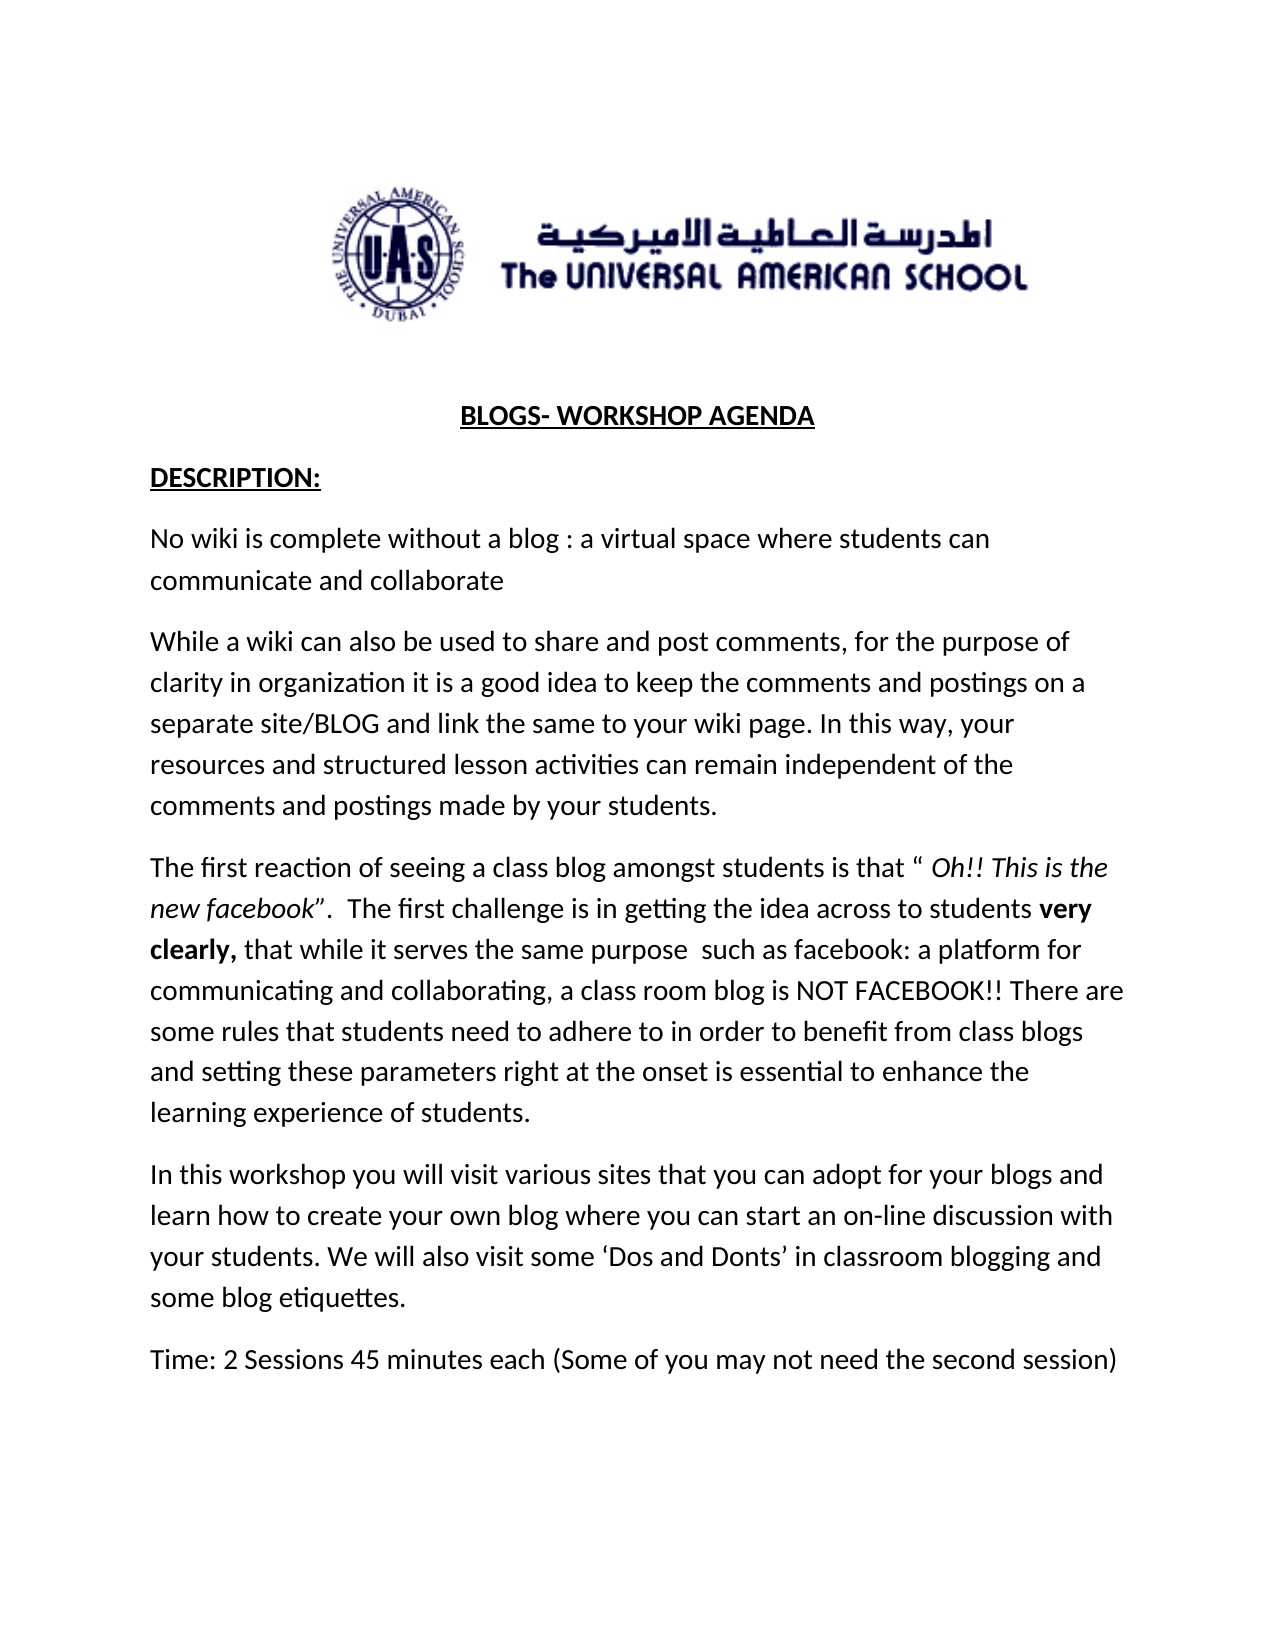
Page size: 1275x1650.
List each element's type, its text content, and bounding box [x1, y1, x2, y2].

text While a wiki can also be used to share and post comments, for the purpose of clarity in organization it is a good idea to keep the comments and postings on a separate site/BLOG and link the same to your wiki page. In this way, your resources and structured lesson activities can remain independent of the comments and postings made by your students. [150, 623, 1125, 823]
picture [309, 179, 1041, 335]
text No wiki is complete without a blog : a virtual space where students can communicate and collaborate [150, 521, 1125, 597]
text DESCRIPTION: [150, 459, 1125, 494]
text In this workshop you will visit various sites that you can adopt for your blogs and learn how to create your own blog where you can start an on-line discussion with your students. We will also visit some ‘Dos and Donts’ in classroom blogging and some blog etiquettes. [150, 1156, 1125, 1315]
text BLOGS- WORKSHOP AGENDA [150, 397, 1125, 433]
text The first reaction of seeing a class blog amongst students is that “ Oh!! This is the new facebook”. The first challenge is in getting the idea across to students very clearly, that while it serves the same purpose such as facebook: a platform for communicating and collaborating, a class room blog is NOT FACEBOOK!! There are some rules that students need to adhere to in order to benefit from class blogs and setting these parameters right at the onset is essential to enhance the learning experience of students. [150, 849, 1125, 1130]
text Time: 2 Sessions 45 minutes each (Some of you may not need the second session) [150, 1341, 1125, 1376]
